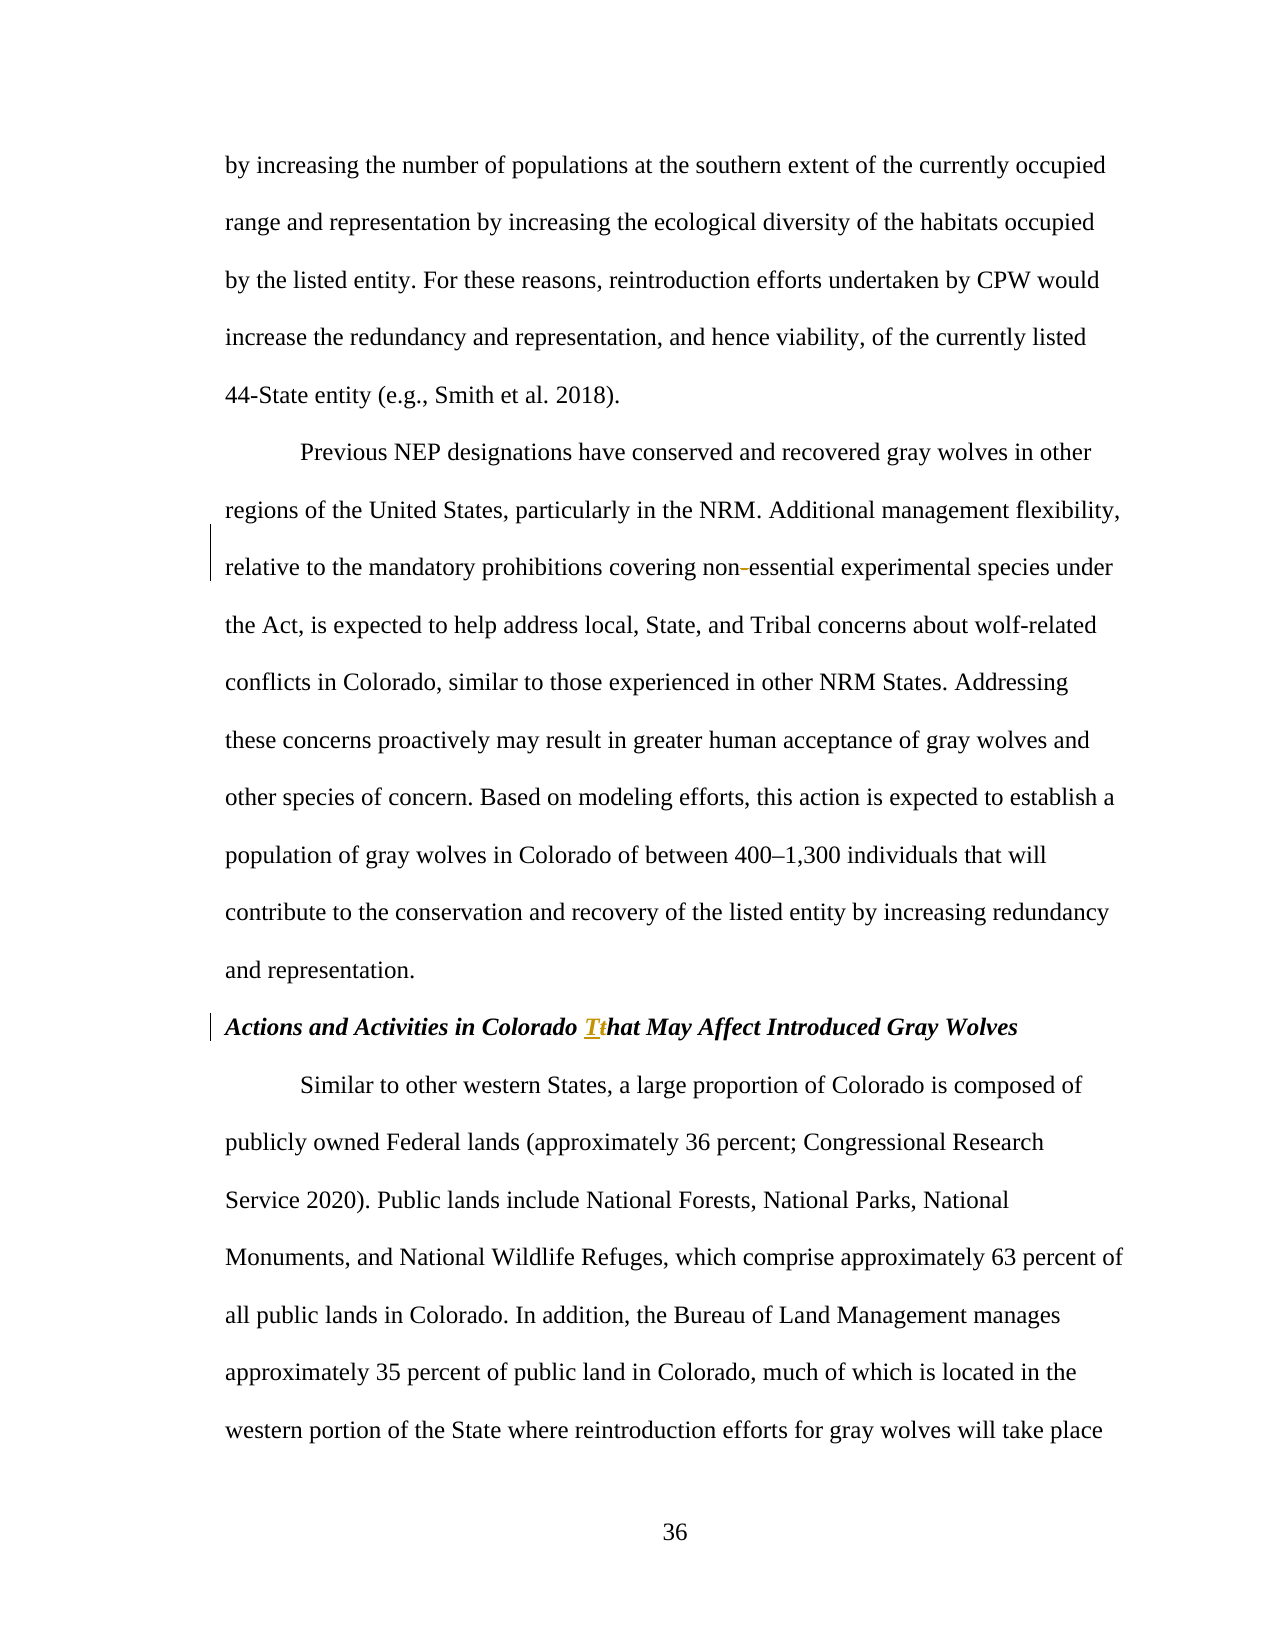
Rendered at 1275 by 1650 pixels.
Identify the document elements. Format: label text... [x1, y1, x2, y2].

text Actions and Activities in Colorado hat May Affect Introduced Gray Wolves [225, 1012, 1125, 1041]
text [225, 1300, 1125, 1444]
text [225, 150, 1125, 409]
text publicly owned Federal lands (approximately 36 percent; Congressional Research Service 2020). Public lands include National Forests, National Parks, National Monuments, and National Wildlife Refuges, which comprise approximately 63 percent of [225, 1127, 1125, 1271]
text Similar to other western States, a large proportion of Colorado is composed of [225, 1070, 1125, 1099]
text Previous NEP designations have conserved and recovered gray wolves in other regions of the United States, particularly in the NRM. Additional management flexibility, relative to the mandatory prohibitions covering nonessential experimental species under the Act, is expected to help address local, State, and Tribal concerns about wolf-related conflicts in Colorado, similar to those experienced in other NRM States. Addressing these concerns proactively may result in greater human acceptance of gray wolves and other species of concern. Based on modeling efforts, this action is expected to establish a population of gray wolves in Colorado of between 400–1,300 individuals that will contribute to the conservation and recovery of the listed entity by increasing redundancy and representation. [225, 437, 1125, 984]
